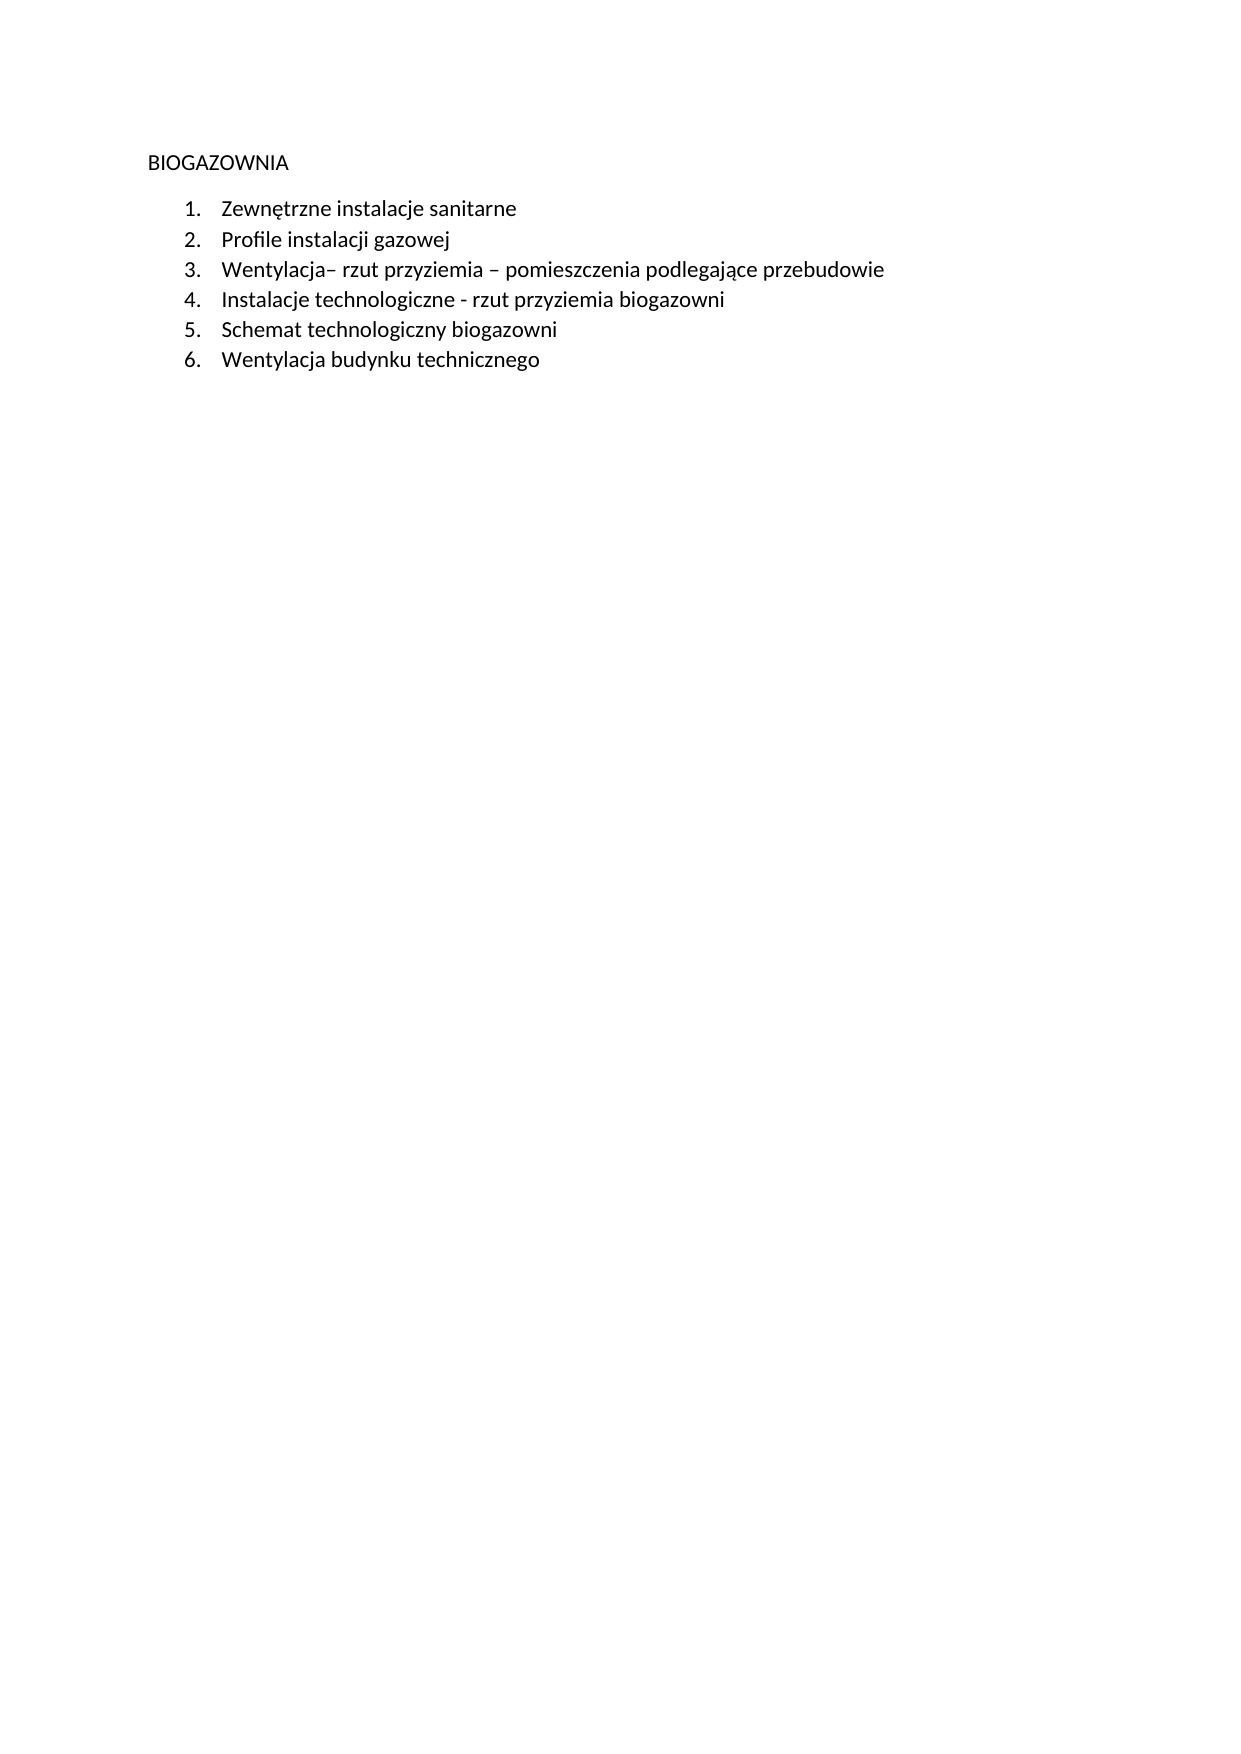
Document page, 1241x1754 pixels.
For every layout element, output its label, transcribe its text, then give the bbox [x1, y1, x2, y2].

list Zewnętrzne instalacje sanitarne [184, 194, 1093, 222]
text BIOGAZOWNIA [148, 148, 1093, 176]
list Instalacje technologiczne - rzut przyziemia biogazowni [184, 285, 1093, 313]
list Wentylacja budynku technicznego [184, 346, 1093, 373]
list Profile instalacji gazowej [184, 225, 1093, 253]
list Wentylacja– rzut przyziemia – pomieszczenia podlegające przebudowie [184, 255, 1093, 283]
list Schemat technologiczny biogazowni [184, 315, 1093, 343]
